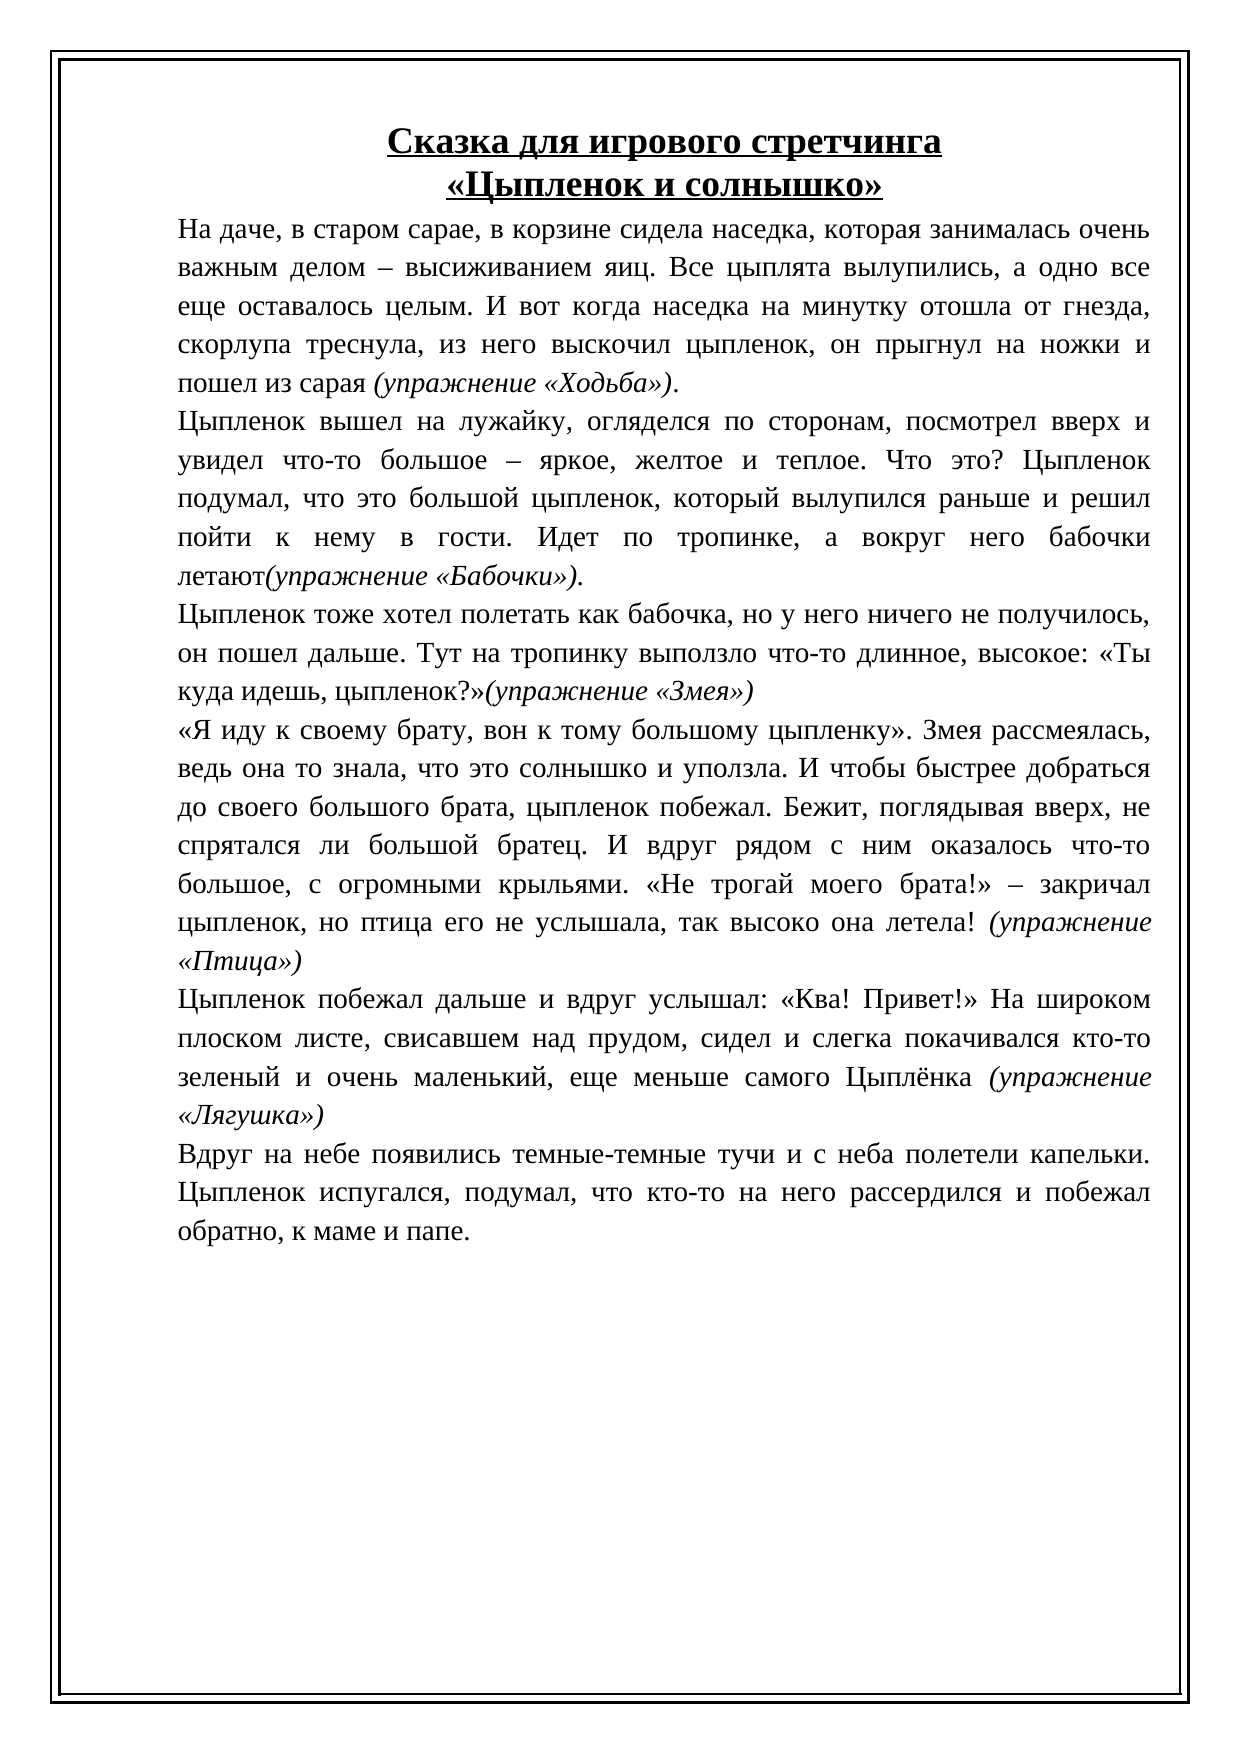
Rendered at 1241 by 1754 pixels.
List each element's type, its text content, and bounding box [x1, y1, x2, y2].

text Сказка для игрового стретчинга [177, 118, 1152, 161]
text На даче, в старом сарае, в корзине сидела наседка, которая занималась очень важным делом – высиживанием яиц. Все цыплята вылупились, а одно все еще оставалось целым. И вот когда наседка на минутку отошла от гнезда, скорлупа треснула, из него выскочил цыпленок, он прыгнул на ножки и пошел из сарая (упражнение «Ходьба»). [177, 211, 1152, 398]
text Цыпленок побежал дальше и вдруг услышал: «Ква! Привет!» На широком плоском листе, свисавшем над прудом, сидел и слегка покачивался кто-то зеленый и очень маленький, еще меньше самого Цыплёнка (упражнение «Лягушка») [177, 982, 1152, 1131]
text Цыпленок тоже хотел полетать как бабочка, но у него ничего не получилось, он пошел дальше. Тут на тропинку выползло что-то длинное, высокое: «Ты куда идешь, цыпленок?»(упражнение «Змея») [177, 596, 1152, 707]
text Цыпленок вышел на лужайку, огляделся по сторонам, посмотрел вверх и увидел что-то большое – яркое, желтое и теплое. Что это? Цыпленок подумал, что это большой цыпленок, который вылупился раньше и решил пойти к нему в гости. Идет по тропинке, а вокруг него бабочки летают(упражнение «Бабочки»). [177, 403, 1152, 591]
text Вдруг на небе появились темные-темные тучи и с неба полетели капельки. Цыпленок испугался, подумал, что кто-то на него рассердился и побежал обратно, к маме и папе. [177, 1136, 1152, 1246]
text «Цыпленок и солнышко» [177, 161, 1152, 204]
text «Я иду к своему брату, вон к тому большому цыпленку». Змея рассмеялась, ведь она то знала, что это солнышко и уползла. И чтобы быстрее добраться до своего большого брата, цыпленок побежал. Бежит, поглядывая вверх, не спрятался ли большой братец. И вдруг рядом с ним оказалось что-то большое, с огромными крыльями. «Не трогай моего брата!» – закричал цыпленок, но птица его не услышала, так высоко она летела! (упражнение «Птица») [177, 712, 1152, 977]
